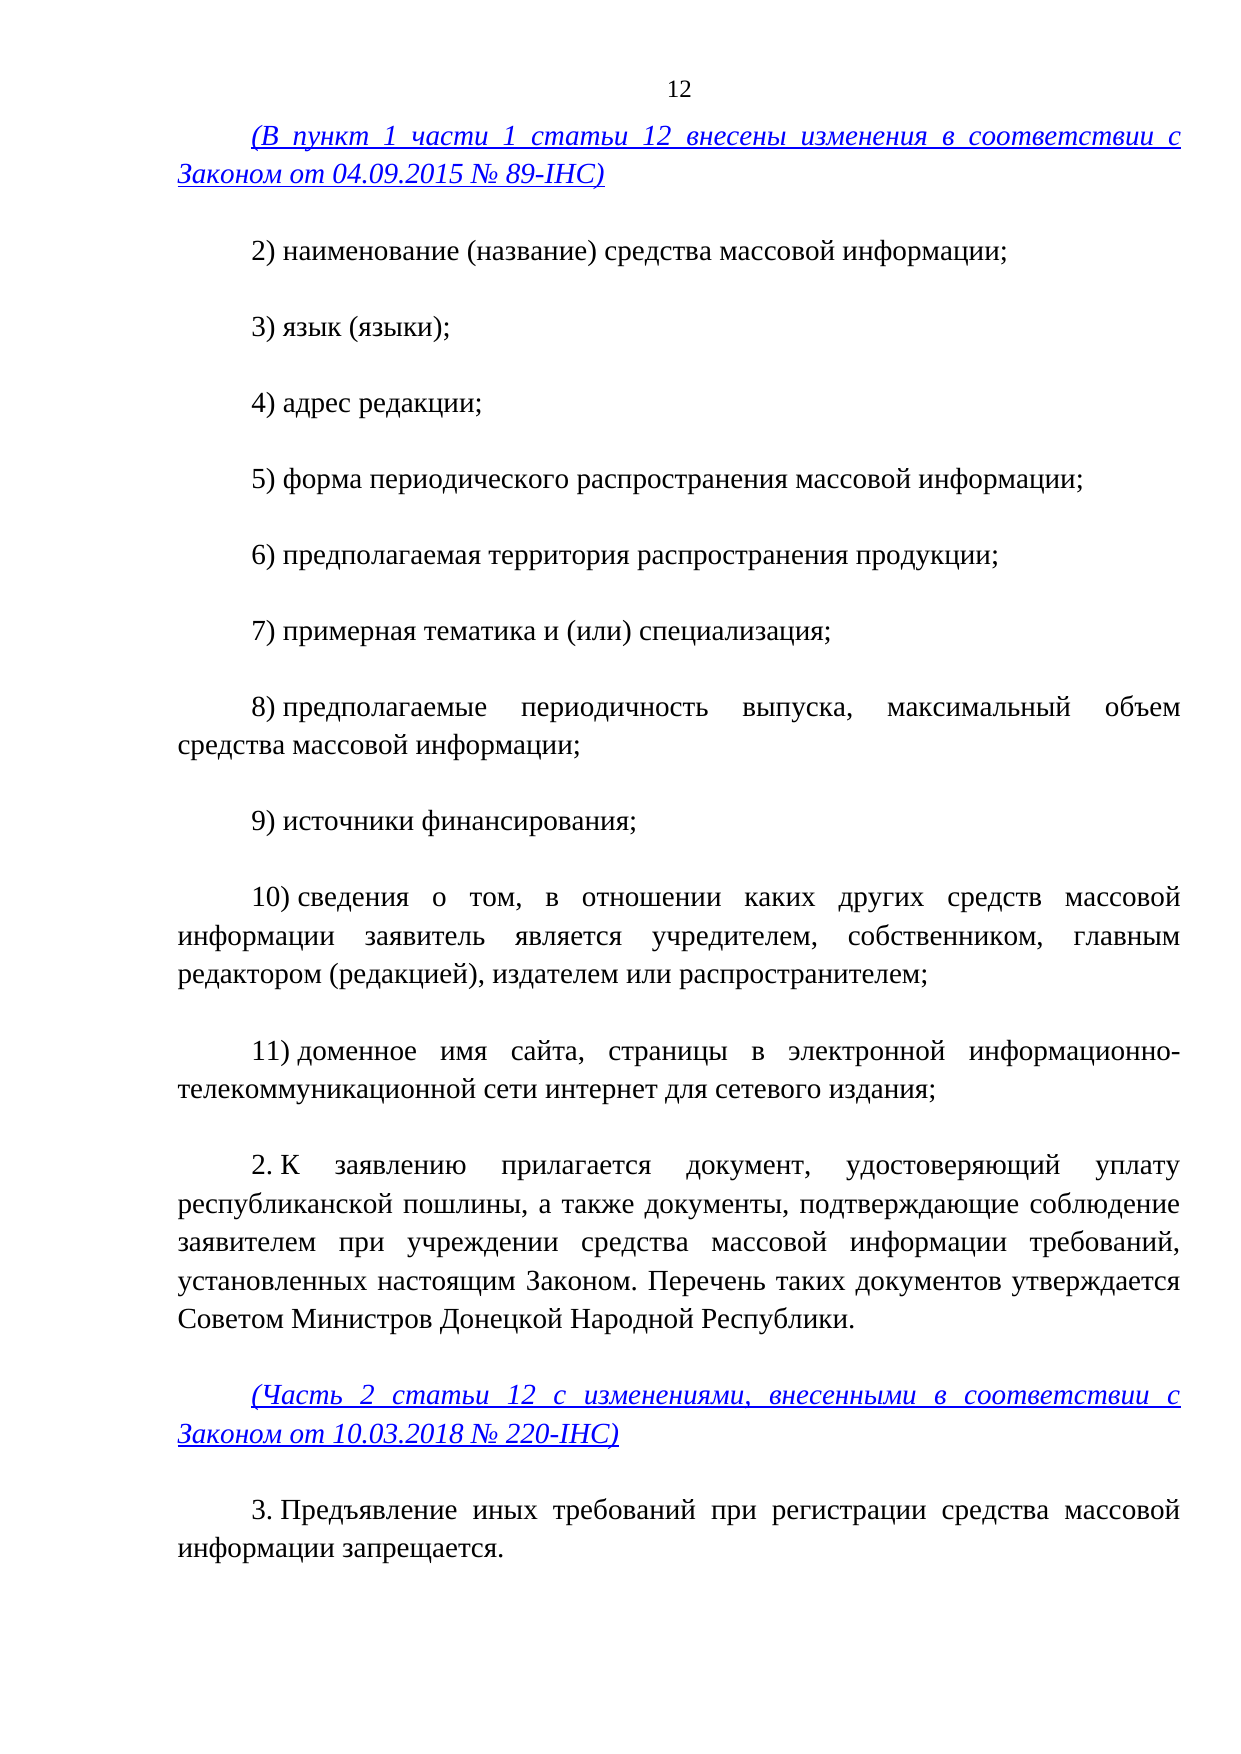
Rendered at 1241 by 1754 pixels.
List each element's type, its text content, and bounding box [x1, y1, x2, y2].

text 8) предполагаемые периодичность выпуска, максимальный объем средства массовой информации; [177, 689, 1181, 761]
text 7) примерная тематика и (или) специализация; [177, 613, 1181, 646]
text 4) адрес редакции; [177, 385, 1181, 418]
text 10) сведения о том, в отношении каких других средств массовой информации заявитель является учредителем, собственником, главным редактором (редакцией), издателем или распространителем; [177, 879, 1181, 990]
text 6) предполагаемая территория распространения продукции; [177, 537, 1181, 570]
text 2. К заявлению прилагается документ, удостоверяющий уплату республиканской пошлины, а также документы, подтверждающие соблюдение заявителем при учреждении средства массовой информации требований, установленных настоящим Законом. Перечень таких документов утверждается Советом Министров Донецкой Народной Республики. [177, 1147, 1181, 1335]
text 3) язык (языки); [177, 309, 1181, 342]
text 9) источники финансирования; [177, 803, 1181, 837]
text 3. Предъявление иных требований при регистрации средства массовой информации запрещается. [177, 1492, 1181, 1564]
text 5) форма периодического распространения массовой информации; [177, 461, 1181, 494]
text 11) доменное имя сайта, страницы в электронной информационно-телекоммуникационной сети интернет для сетевого издания; [177, 1033, 1181, 1105]
text (В пункт 1 части 1 статьи 12 внесены изменения в соответствии с Законом от 04.09.2015 № 89-ІНС) [177, 118, 1181, 190]
text 2) наименование (название) средства массовой информации; [177, 233, 1181, 266]
text (Часть 2 статьи 12 с изменениями, внесенными в соответствии с Законом от 10.03.2018 № 220-IНС) [177, 1377, 1181, 1449]
